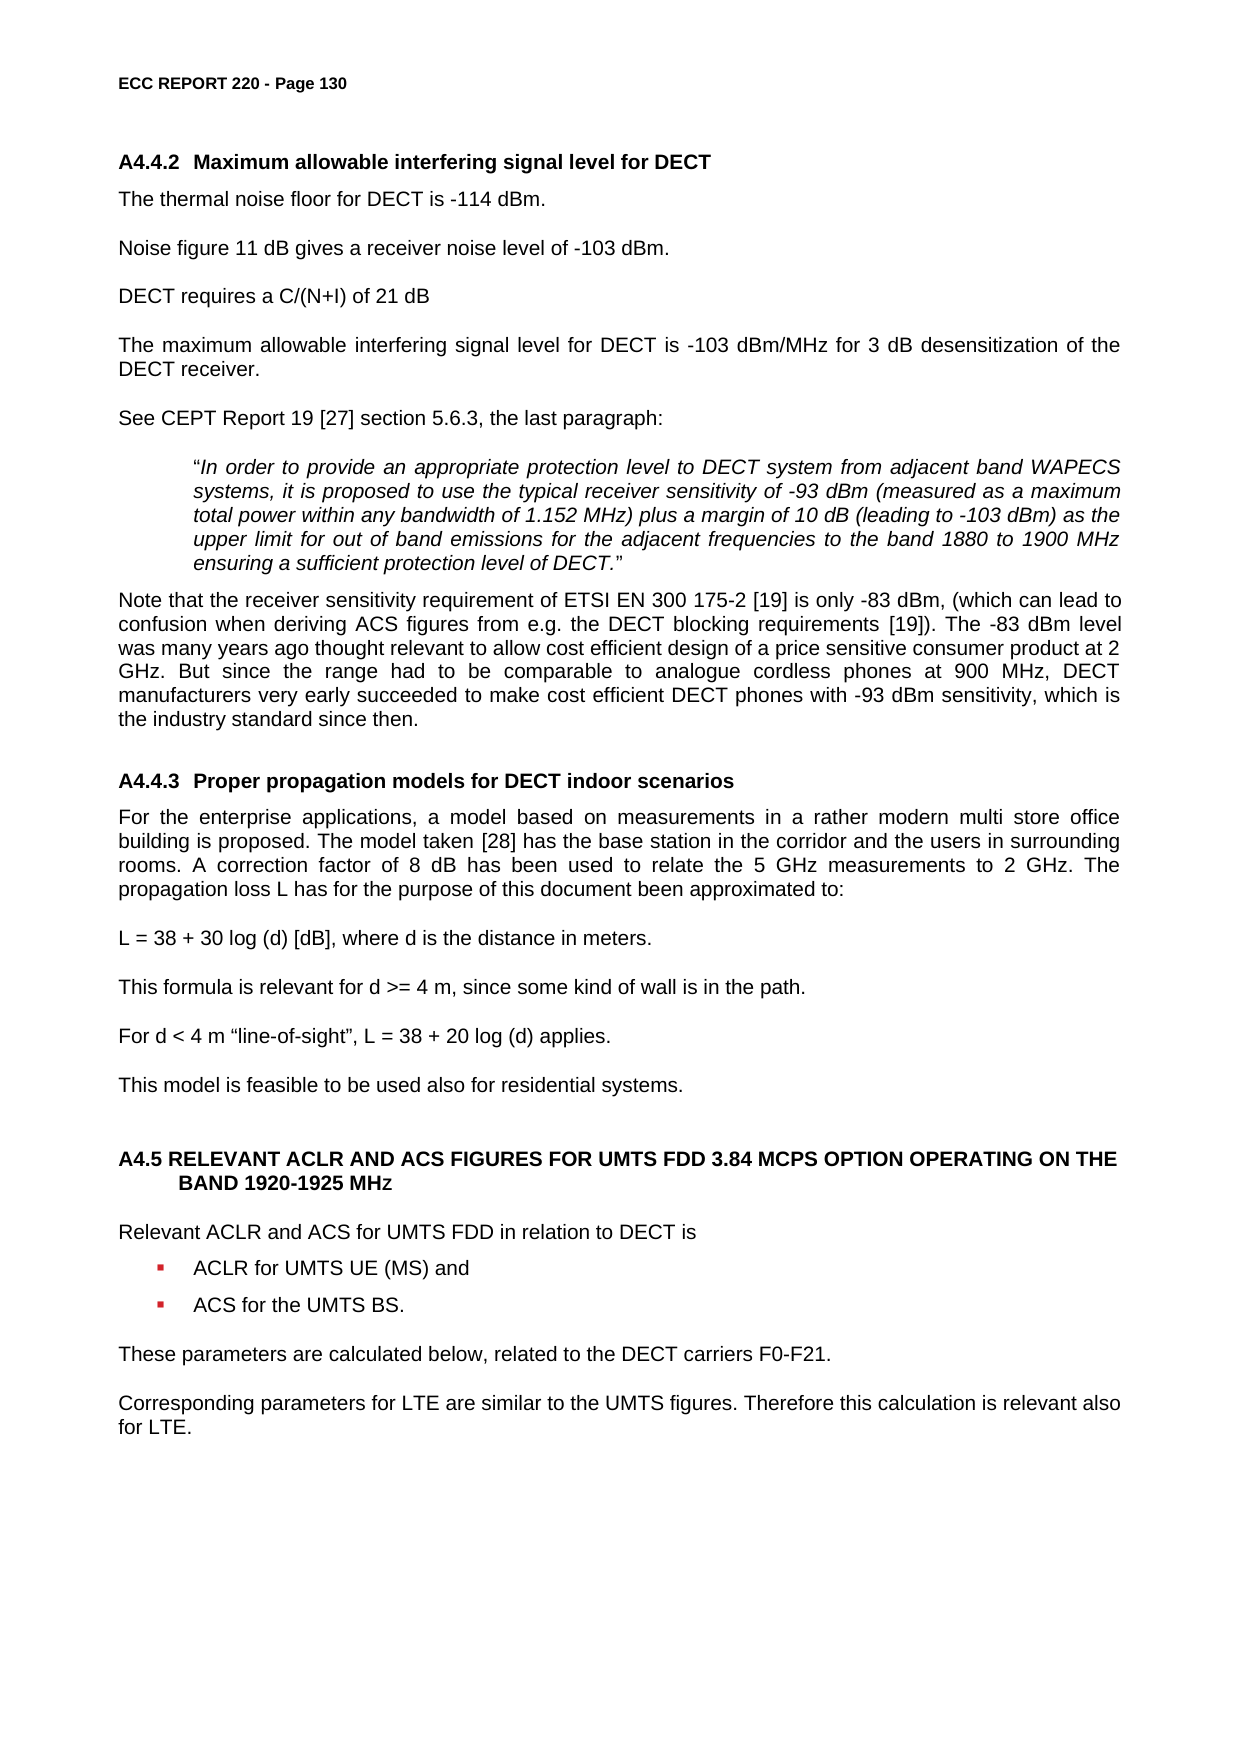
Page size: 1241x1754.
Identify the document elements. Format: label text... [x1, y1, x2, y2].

list DECT requires a C/(N+I) of 21 dB [118, 284, 1122, 308]
text “In order to provide an appropriate protection level to system from adjacent band WAPECS systems, it is proposed to use the typical receiver sensitivity of -93 dBm (measured as a maximum total power within any bandwidth of 1.152 MHz) plus a margin of 10 dB (leading to -103 dBm) as the upper limit for out of band emissions for the adjacent frequencies to the band 1880 to 1900 MHz ensuring a sufficient protection level of .” [193, 455, 1122, 575]
text Corresponding parameters for LTE are similar to the UMTS figures. Therefore this calculation is relevant also for LTE. [118, 1391, 1122, 1439]
list Relevant ACLR and ACS for UMTS FDD in relation to DECT is [118, 1220, 1122, 1244]
list The thermal noise floor for DECT is -114 dBm. [118, 186, 1122, 210]
text See CEPT Report 19 [27] section 5.6.3, the last paragraph: [118, 406, 1122, 430]
list For d < 4 m “line-of-sight”, L = 38 + 20 log (d) applies. [118, 1024, 1122, 1048]
list This model is feasible to be used also for residential systems. [118, 1073, 1122, 1097]
list These parameters are calculated below, related to the DECT carriers F0-F21. [118, 1342, 1122, 1366]
subtitle Relevant ACLR and ACS figures for UMTS FDD 3.84 Mcps option operating on the band 1920-1925 MHz [118, 1147, 1122, 1195]
text The maximum allowable interfering signal level for DECT is -103 dBm/MHz for 3 dB desensitization of the DECT receiver. [118, 333, 1122, 381]
text Note that the receiver sensitivity requirement of ETSI EN 300 175-2 [19] is only -83 dBm, (which can lead to confusion when deriving ACS figures from e.g. the DECT blocking requirements [19]). The -83 dBm level was many years ago thought relevant to allow cost efficient design of a price sensitive consumer product at 2 GHz. But since the range had to be comparable to analogue cordless phones at 900 MHz, DECT manufacturers very early succeeded to make cost efficient DECT phones with -93 dBm sensitivity, which is the industry standard since then. [118, 587, 1122, 731]
list L = 38 + 30 log (d) [dB], where d is the distance in meters. [118, 926, 1122, 950]
list ACS for the UMTS BS. [156, 1293, 1122, 1317]
subtitle Maximum allowable interfering signal level for DECT [118, 150, 1122, 174]
list Noise figure 11 dB gives a receiver noise level of -103 dBm. [118, 235, 1122, 259]
list ACLR for UMTS UE (MS) and [156, 1256, 1122, 1280]
text For the enterprise applications, a model based on measurements in a rather modern multi store office building is proposed. The model taken [28] has the base station in the corridor and the users in surrounding rooms. A correction factor of 8 dB has been used to relate the 5 GHz measurements to 2 GHz. The propagation loss L has for the purpose of this document been approximated to: [118, 805, 1122, 901]
subtitle Proper propagation models for DECT indoor scenarios [118, 769, 1122, 793]
list This formula is relevant for d >= 4 m, since some kind of wall is in the path. [118, 975, 1122, 999]
